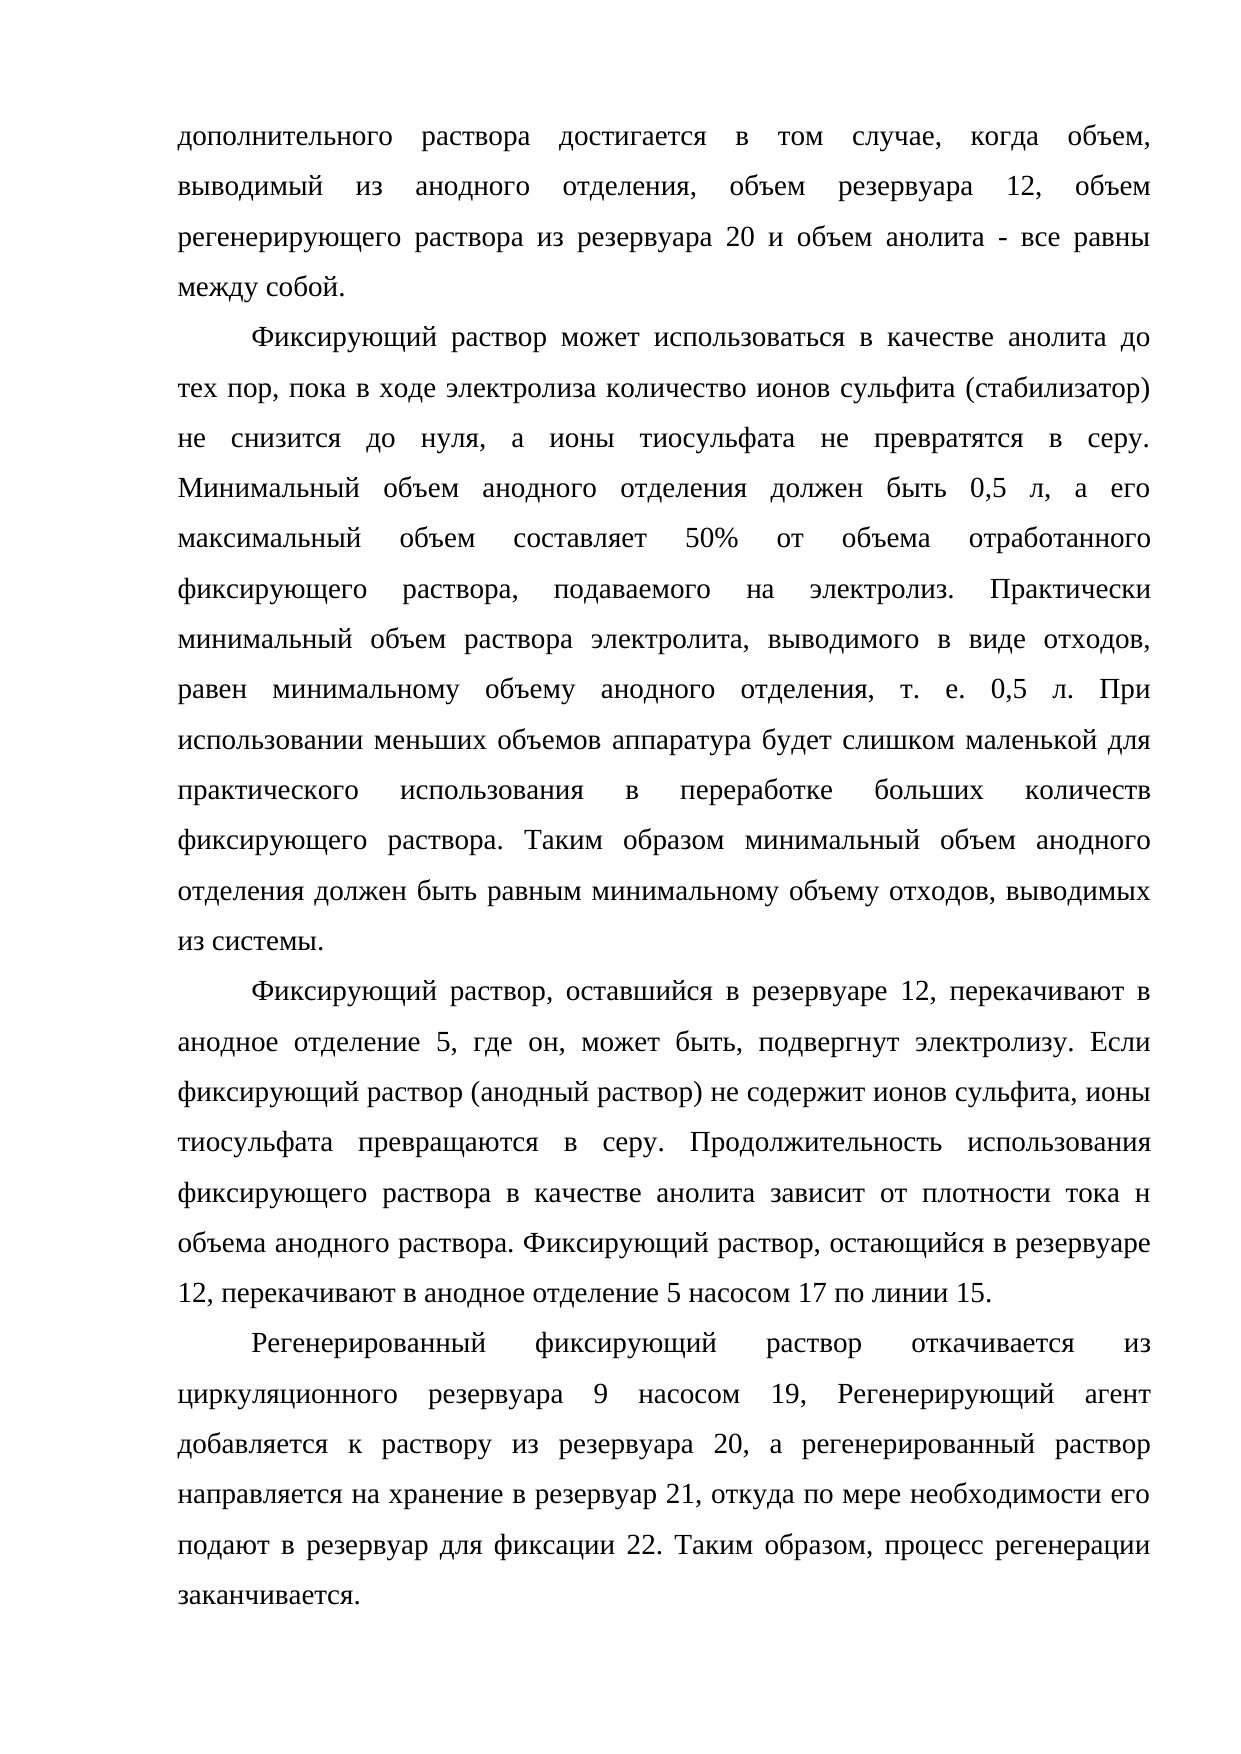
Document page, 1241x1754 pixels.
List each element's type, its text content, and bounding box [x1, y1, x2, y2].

text Фиксирующий раствор может использоваться в качестве анолита до тех пор, пока в ходе электролиза количество ионов сульфита (стабилизатор) не снизится до нуля, а ионы тиосульфата не превратятся в серу. Минимальный объем анодного отделения должен быть 0,5 л, а его максимальный объем составляет 50% от объема отработанного фиксирующего раствора, подаваемого на электролиз. Практически минимальный объем раствора электролита, выводимого в виде отходов, равен минимальному объему анодного отделения, т. е. 0,5 л. При использовании меньших объемов аппаратура будет слишком маленькой для практического использования в переработке больших количеств фиксирующего раствора. Таким образом минимальный объем анодного отделения должен быть равным минимальному объему отходов, выводимых из системы. [177, 319, 1152, 957]
text Фиксирующий раствор, оставшийся в резервуаре 12, перекачивают в анодное отделение 5, где он, может быть, подвергнут электролизу. Если фиксирующий раствор (анодный раствор) не содержит ионов сульфита, ионы тиосульфата превращаются в серу. Продолжительность использования фиксирующего раствора в качестве анолита зависит от плотности тока н объема анодного раствора. Фиксирующий раствор, остающийся в резервуаре 12, перекачивают в анодное отделение 5 насосом 17 по линии 15. [177, 973, 1152, 1309]
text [177, 118, 1152, 303]
text Регенерированный фиксирующий раствор откачивается из циркуляционного резервуара 9 насосом 19, Регенерирующий агент добавляется к раствору из резервуара 20, а регенерированный раствор направляется на хранение в резервуар 21, откуда по мере необходимости его подают в резервуар для фиксации 22. Таким образом, процесс регенерации заканчивается. [177, 1326, 1152, 1611]
